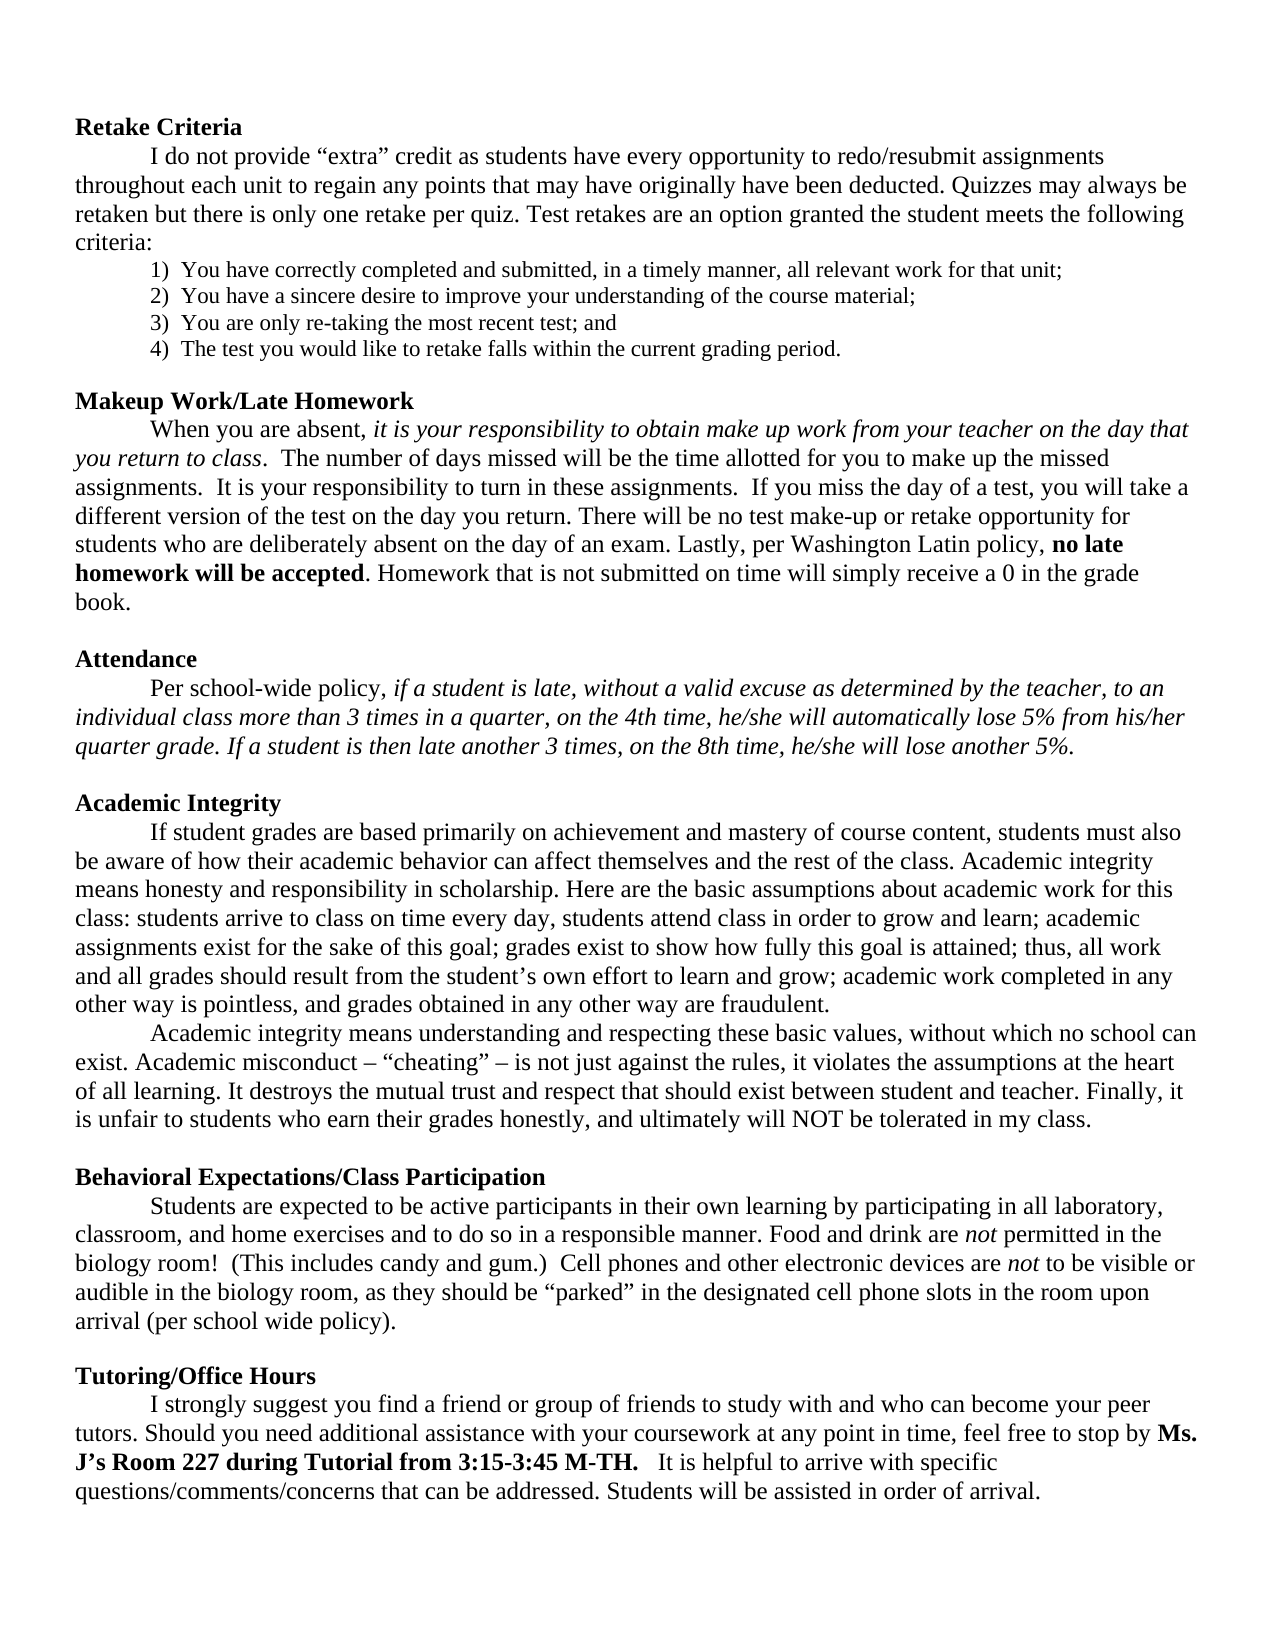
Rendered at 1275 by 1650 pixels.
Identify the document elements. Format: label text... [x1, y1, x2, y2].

text Students are expected to be active participants in their own learning by participating in all laboratory, classroom, and home exercises and to do so in a responsible manner. Food and drink are not permitted in the biology room! (This includes candy and gum.) Cell phones and other electronic devices are not to be visible or audible in the biology room, as they should be “parked” in the designated cell phone slots in the room upon arrival (per school wide policy). [75, 1191, 1200, 1334]
text Academic integrity means understanding and respecting these basic values, without which no school can exist. Academic misconduct – “cheating” – is not just against the rules, it violates the assumptions at the heart of all learning. It destroys the mutual trust and respect that should exist between student and teacher. Finally, it is unfair to students who earn their grades honestly, and ultimately will NOT be tolerated in my class. [75, 1018, 1200, 1133]
text I strongly suggest you find a friend or group of friends to study with and who can become your peer tutors. Should you need additional assistance with your coursework at any point in time, feel free to stop by Ms. J’s Room 227 during Tutorial from 3:15-3:45 M-TH. It is helpful to arrive with specific questions/comments/concerns that can be addressed. Students will be assisted in order of arrival. [75, 1389, 1200, 1504]
text Academic Integrity [75, 788, 1200, 817]
text When you are absent, it is your responsibility to obtain make up work from your teacher on the day that you return to class. The number of days missed will be the time allotted for you to make up the missed assignments. It is your responsibility to turn in these assignments. If you miss the day of a test, you will take a different version of the test on the day you return. There will be no test make-up or retake opportunity for students who are deliberately absent on the day of an exam. Lastly, per Washington Latin policy, no late homework will be accepted. Homework that is not submitted on time will simply receive a 0 in the grade book. [75, 414, 1200, 616]
text Retake Criteria [75, 112, 1200, 141]
text Per school-wide policy, if a student is late, without a valid excuse as determined by the teacher, to an individual class more than 3 times in a quarter, on the 4th time, he/she will automatically lose 5% from his/her quarter grade. If a student is then late another 3 times, on the 8th time, he/she will lose another 5%. [75, 673, 1200, 759]
text 4) The test you would like to retake falls within the current grading period. [75, 335, 1200, 362]
text Makeup Work/Late Homework [75, 386, 1200, 414]
text Tutoring/Office Hours [75, 1361, 1200, 1389]
text I do not provide “extra” credit as students have every opportunity to redo/resubmit assignments throughout each unit to regain any points that may have originally have been deducted. Quizzes may always be retaken but there is only one retake per quiz. Test retakes are an option granted the student meets the following criteria: [75, 141, 1200, 256]
text Attendance [75, 644, 1200, 673]
text 1) You have correctly completed and submitted, in a timely manner, all relevant work for that unit; [150, 256, 1200, 283]
text If student grades are based primarily on achievement and mastery of course content, students must also be aware of how their academic behavior can affect themselves and the rest of the class. Academic integrity means honesty and responsibility in scholarship. Here are the basic assumptions about academic work for this class: students arrive to class on time every day, students attend class in order to grow and learn; academic assignments exist for the sake of this goal; grades exist to show how fully this goal is attained; thus, all work and all grades should result from the student’s own effort to learn and grow; academic work completed in any other way is pointless, and grades obtained in any other way are fraudulent. [75, 817, 1200, 1018]
text 2) You have a sincere desire to improve your understanding of the course material; [75, 283, 1200, 309]
text 3) You are only re-taking the most recent test; and [75, 309, 1200, 335]
text Behavioral Expectations/Class Participation [75, 1162, 1200, 1191]
